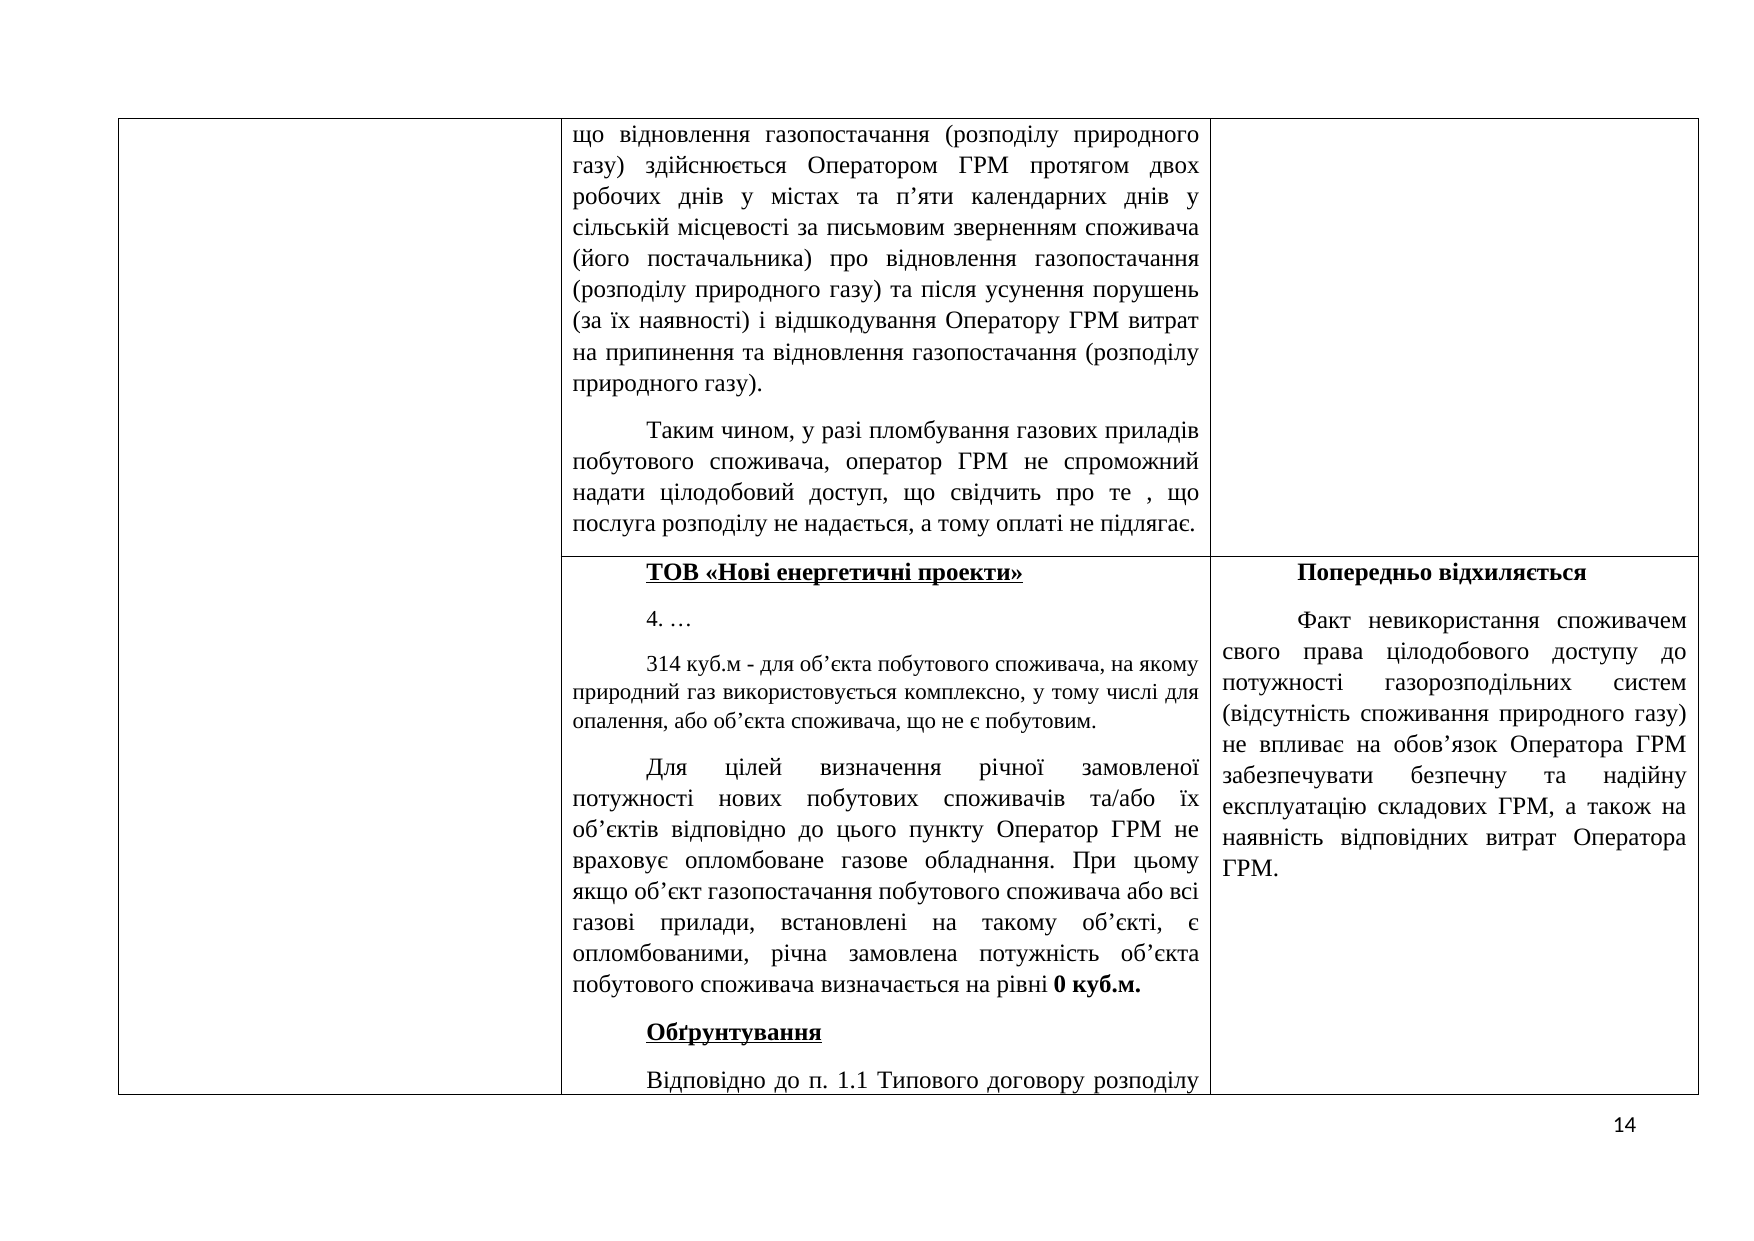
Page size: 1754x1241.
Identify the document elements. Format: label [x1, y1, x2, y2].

table_cell [119, 119, 561, 1093]
table_cell [1211, 557, 1698, 1093]
table_cell [562, 119, 1210, 556]
table_cell [1211, 119, 1698, 556]
table_cell [562, 557, 1210, 1093]
